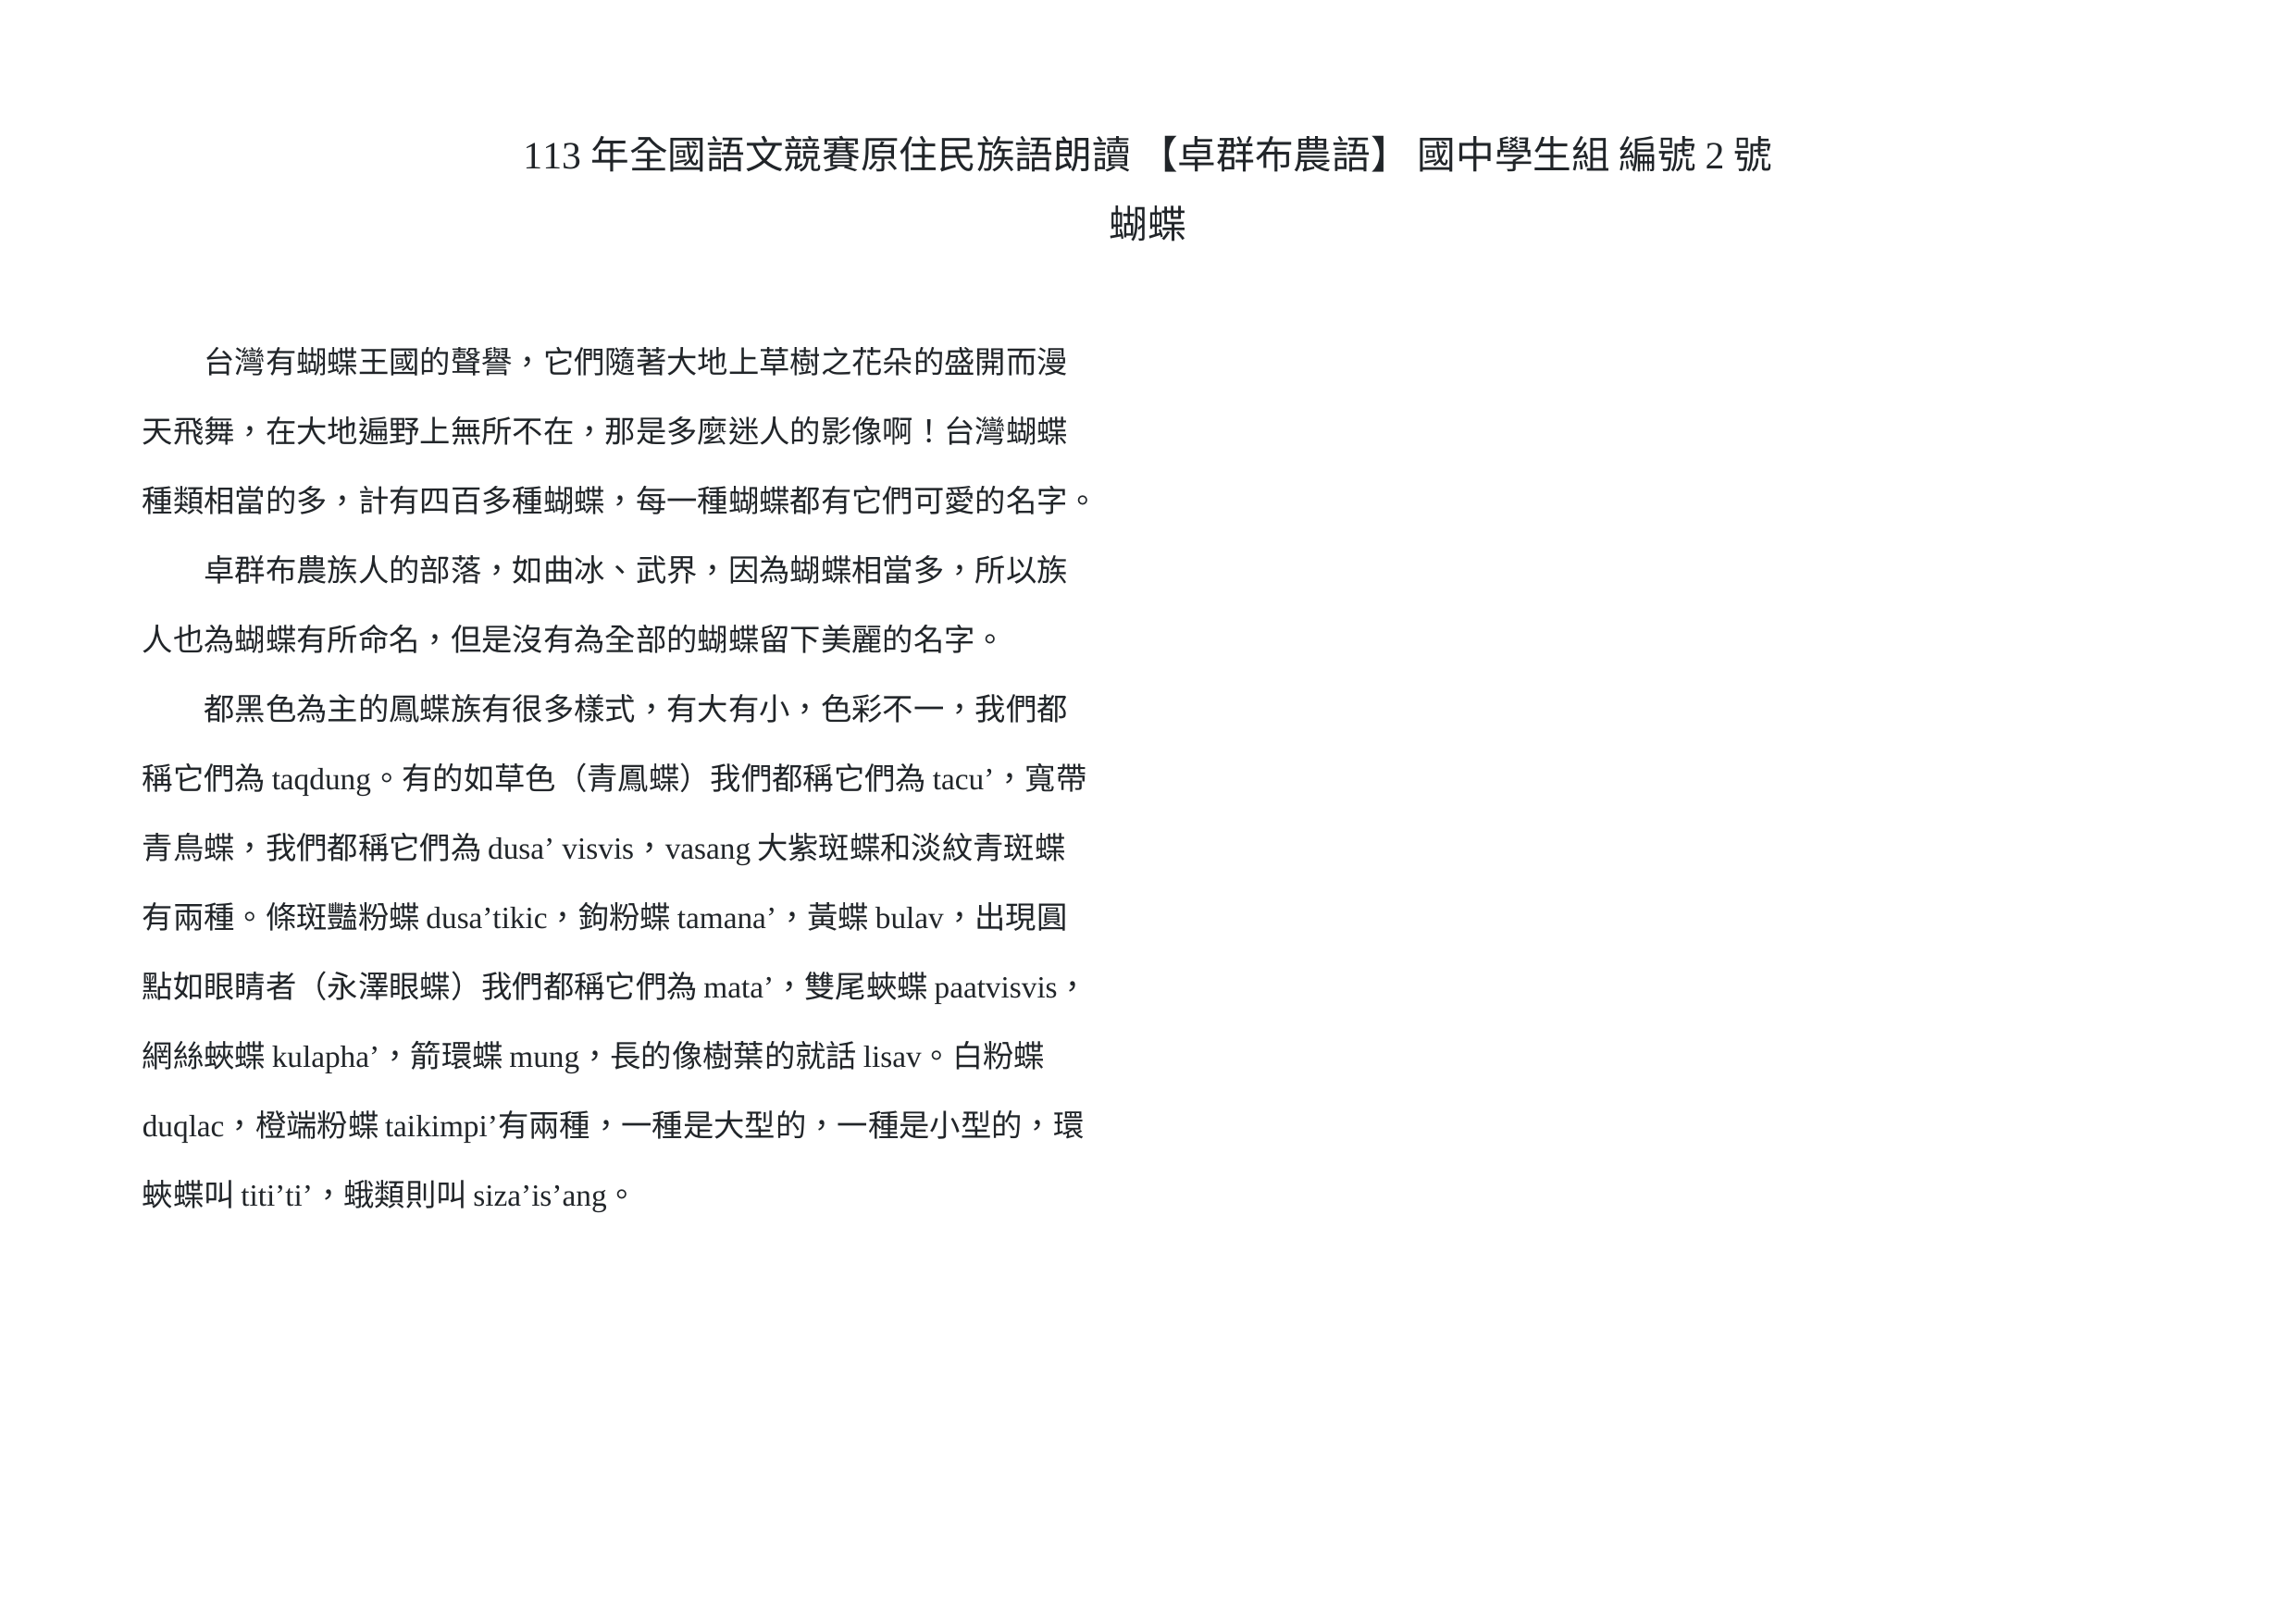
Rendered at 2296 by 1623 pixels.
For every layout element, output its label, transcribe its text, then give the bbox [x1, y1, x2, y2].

text 都黑色為主的鳳蝶族有很多樣式，有大有小，色彩不一，我們都稱它們為taqdung。有的如草色（青鳳蝶）我們都稱它們為tacu’，寬帶青鳥蝶，我們都稱它們為dusa’ visvis，vasang大紫斑蝶和淡紋青斑蝶有兩種。條斑豔粉蝶dusa’tikic，鉤粉蝶tamana’，黃蝶bulav，出現圓點如眼睛者（永澤眼蝶）我們都稱它們為mata’，雙尾蛺蝶paatvisvis，網絲蛺蝶kulapha’，箭環蝶mung，長的像樹葉的就話lisav。白粉蝶duqlac，橙端粉蝶taikimpi’有兩種，一種是大型的，一種是小型的，環蛺蝶叫titi’ti’，蛾類則叫siza’is’ang。 [142, 673, 1090, 1228]
text 蝴蝶 [142, 187, 2153, 256]
text 113 年全國語文競賽原住民族語朗讀 【卓群布農語】 國中學生組 編號 2 號 [142, 118, 2153, 187]
text 卓群布農族人的部落，如曲冰、武界，因為蝴蝶相當多，所以族人也為蝴蝶有所命名，但是沒有為全部的蝴蝶留下美麗的名字。 [142, 534, 1090, 673]
text 台灣有蝴蝶王國的聲譽，它們隨著大地上草樹之花朵的盛開而漫天飛舞，在大地遍野上無所不在，那是多麼迷人的影像啊！台灣蝴蝶種類相當的多，計有四百多種蝴蝶，每一種蝴蝶都有它們可愛的名字。 [142, 326, 1090, 534]
